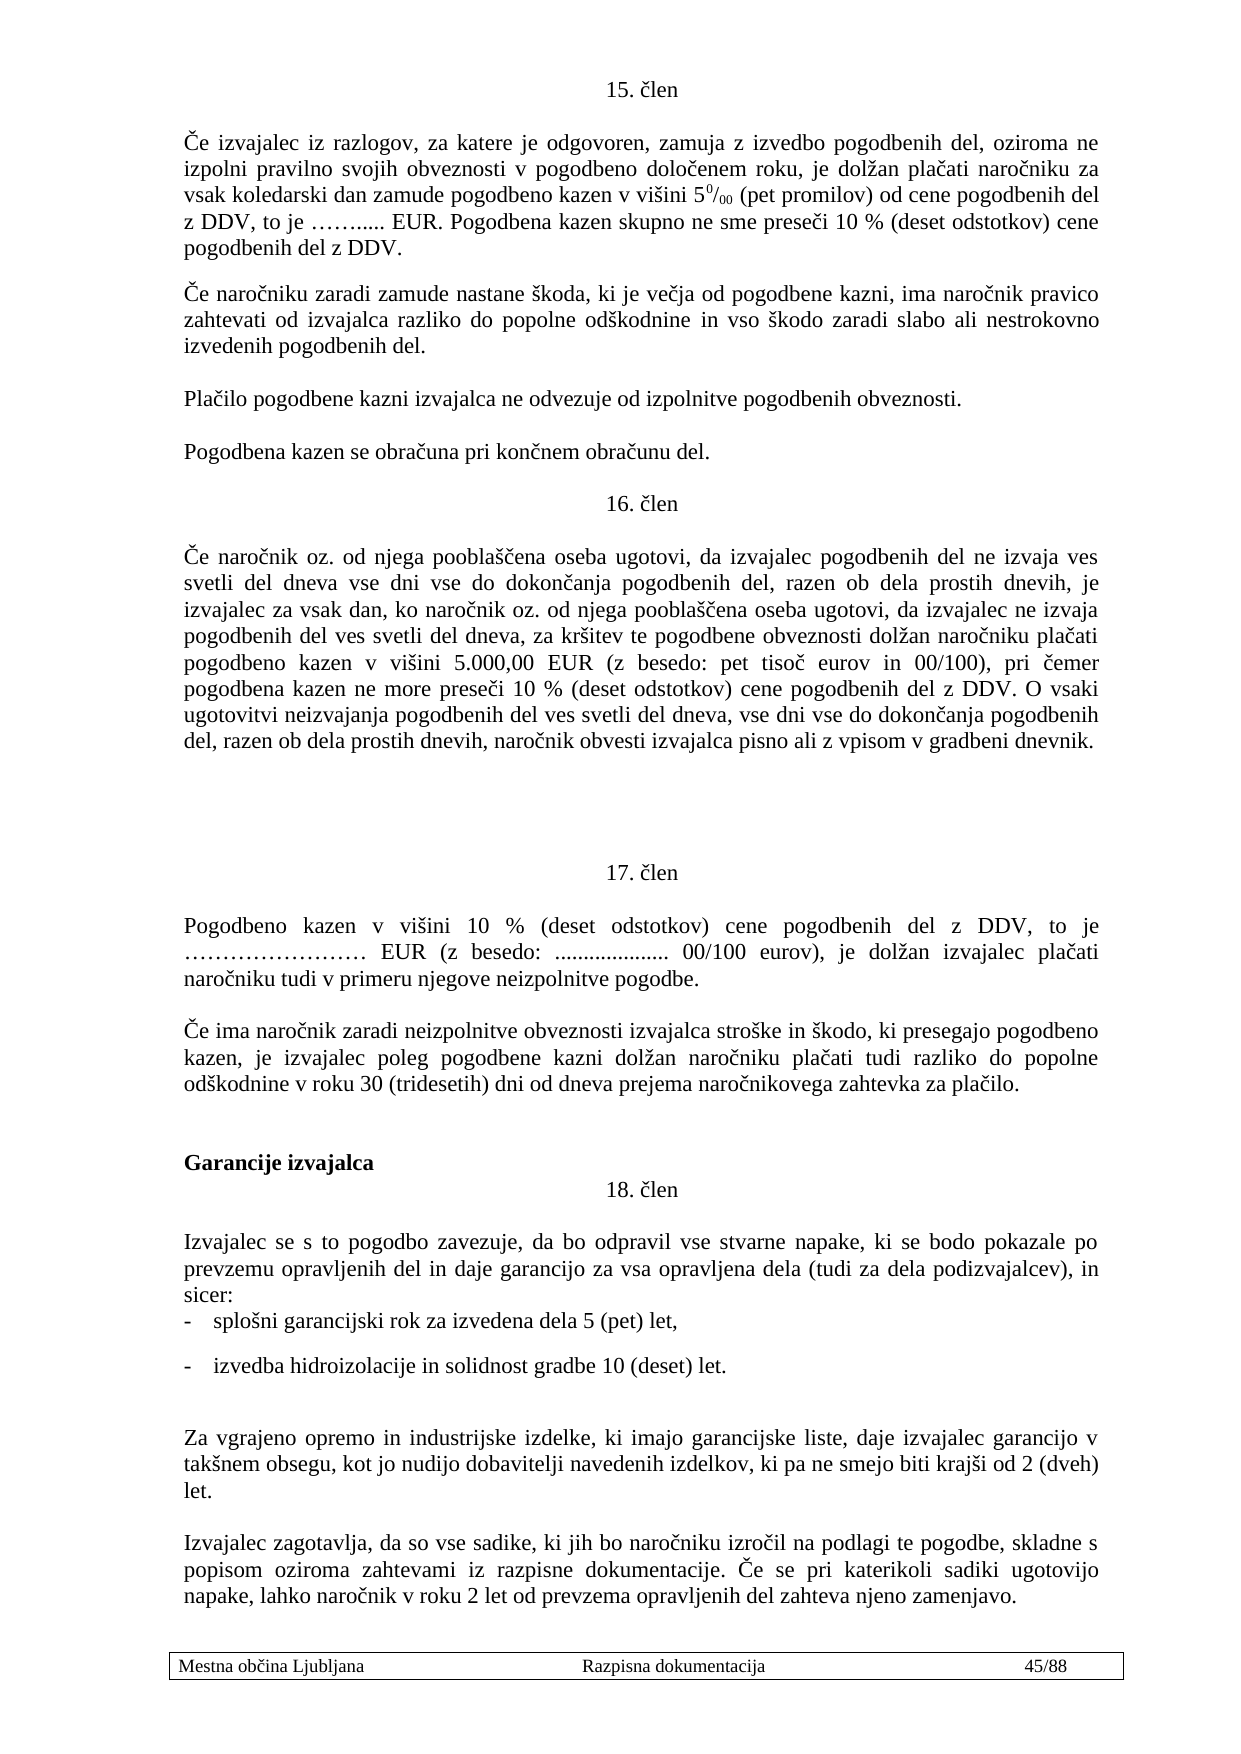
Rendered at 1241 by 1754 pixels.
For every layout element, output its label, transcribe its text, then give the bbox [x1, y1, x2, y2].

text Pogodbena kazen se obračuna pri končnem obračunu del. [184, 438, 1100, 464]
text Izvajalec zagotavlja, da so vse sadike, ki jih bo naročniku izročil na podlagi te pogodbe, skladne s popisom oziroma zahtevami iz razpisne dokumentacije. Če se pri katerikoli sadiki ugotovijo napake, lahko naročnik v roku 2 let od prevzema opravljenih del zahteva njeno zamenjavo. [184, 1529, 1100, 1608]
text 16. člen [184, 490, 1100, 517]
text Garancije izvajalca [184, 1149, 1100, 1176]
text Če naročniku zaradi zamude nastane škoda, ki je večja od pogodbene kazni, ima naročnik pravico zahtevati od izvajalca razliko do popolne odškodnine in vso škodo zaradi slabo ali nestrokovno izvedenih pogodbenih del. [184, 279, 1100, 359]
text 15. člen [184, 76, 1100, 102]
list izvedba hidroizolacije in solidnost gradbe 10 (deset) let. [184, 1352, 1100, 1379]
text 18. člen [184, 1176, 1100, 1202]
list splošni garancijski rok za izvedena dela 5 (pet) let, [184, 1307, 1100, 1334]
text 17. člen [184, 859, 1100, 886]
text Če ima naročnik zaradi neizpolnitve obveznosti izvajalca stroške in škodo, ki presegajo pogodbeno kazen, je izvajalec poleg pogodbene kazni dolžan naročniku plačati tudi razliko do popolne odškodnine v roku 30 (tridesetih) dni od dneva prejema naročnikovega zahtevka za plačilo. [184, 1017, 1100, 1097]
text Plačilo pogodbene kazni izvajalca ne odvezuje od izpolnitve pogodbenih obveznosti. [184, 385, 1100, 411]
text Pogodbeno kazen v višini 10 % (deset odstotkov) cene pogodbenih del z DDV, to je …………………… EUR (z besedo: .................... 00/100 eurov), je dolžan izvajalec plačati naročniku tudi v primeru njegove neizpolnitve pogodbe. [184, 912, 1100, 991]
text Če izvajalec iz razlogov, za katere je odgovoren, zamuja z izvedbo pogodbenih del, oziroma ne izpolni pravilno svojih obveznosti v pogodbeno določenem roku, je dolžan plačati naročniku za vsak koledarski dan zamude pogodbeno kazen v višini 50/00 (pet promilov) od cene pogodbenih del z DDV, to je ……..... EUR. Pogodbena kazen skupno ne sme preseči 10 % (deset odstotkov) cene pogodbenih del z DDV. [184, 129, 1100, 260]
text Izvajalec se s to pogodbo zavezuje, da bo odpravil vse stvarne napake, ki se bodo pokazale po prevzemu opravljenih del in daje garancijo za vsa opravljena dela (tudi za dela podizvajalcev), in sicer: [184, 1228, 1100, 1307]
text Za vgrajeno opremo in industrijske izdelke, ki imajo garancijske liste, daje izvajalec garancijo v takšnem obsegu, kot jo nudijo dobavitelji navedenih izdelkov, ki pa ne smejo biti krajši od 2 (dveh) let. [184, 1424, 1100, 1503]
text Če naročnik oz. od njega pooblaščena oseba ugotovi, da izvajalec pogodbenih del ne izvaja ves svetli del dneva vse dni vse do dokončanja pogodbenih del, razen ob dela prostih dnevih, je izvajalec za vsak dan, ko naročnik oz. od njega pooblaščena oseba ugotovi, da izvajalec ne izvaja pogodbenih del ves svetli del dneva, za kršitev te pogodbene obveznosti dolžan naročniku plačati pogodbeno kazen v višini 5.000,00 EUR (z besedo: pet tisoč eurov in 00/100), pri čemer pogodbena kazen ne more preseči 10 % (deset odstotkov) cene pogodbenih del z DDV. O vsaki ugotovitvi neizvajanja pogodbenih del ves svetli del dneva, vse dni vse do dokončanja pogodbenih del, razen ob dela prostih dnevih, naročnik obvesti izvajalca pisno ali z vpisom v gradbeni dnevnik. [184, 543, 1100, 754]
